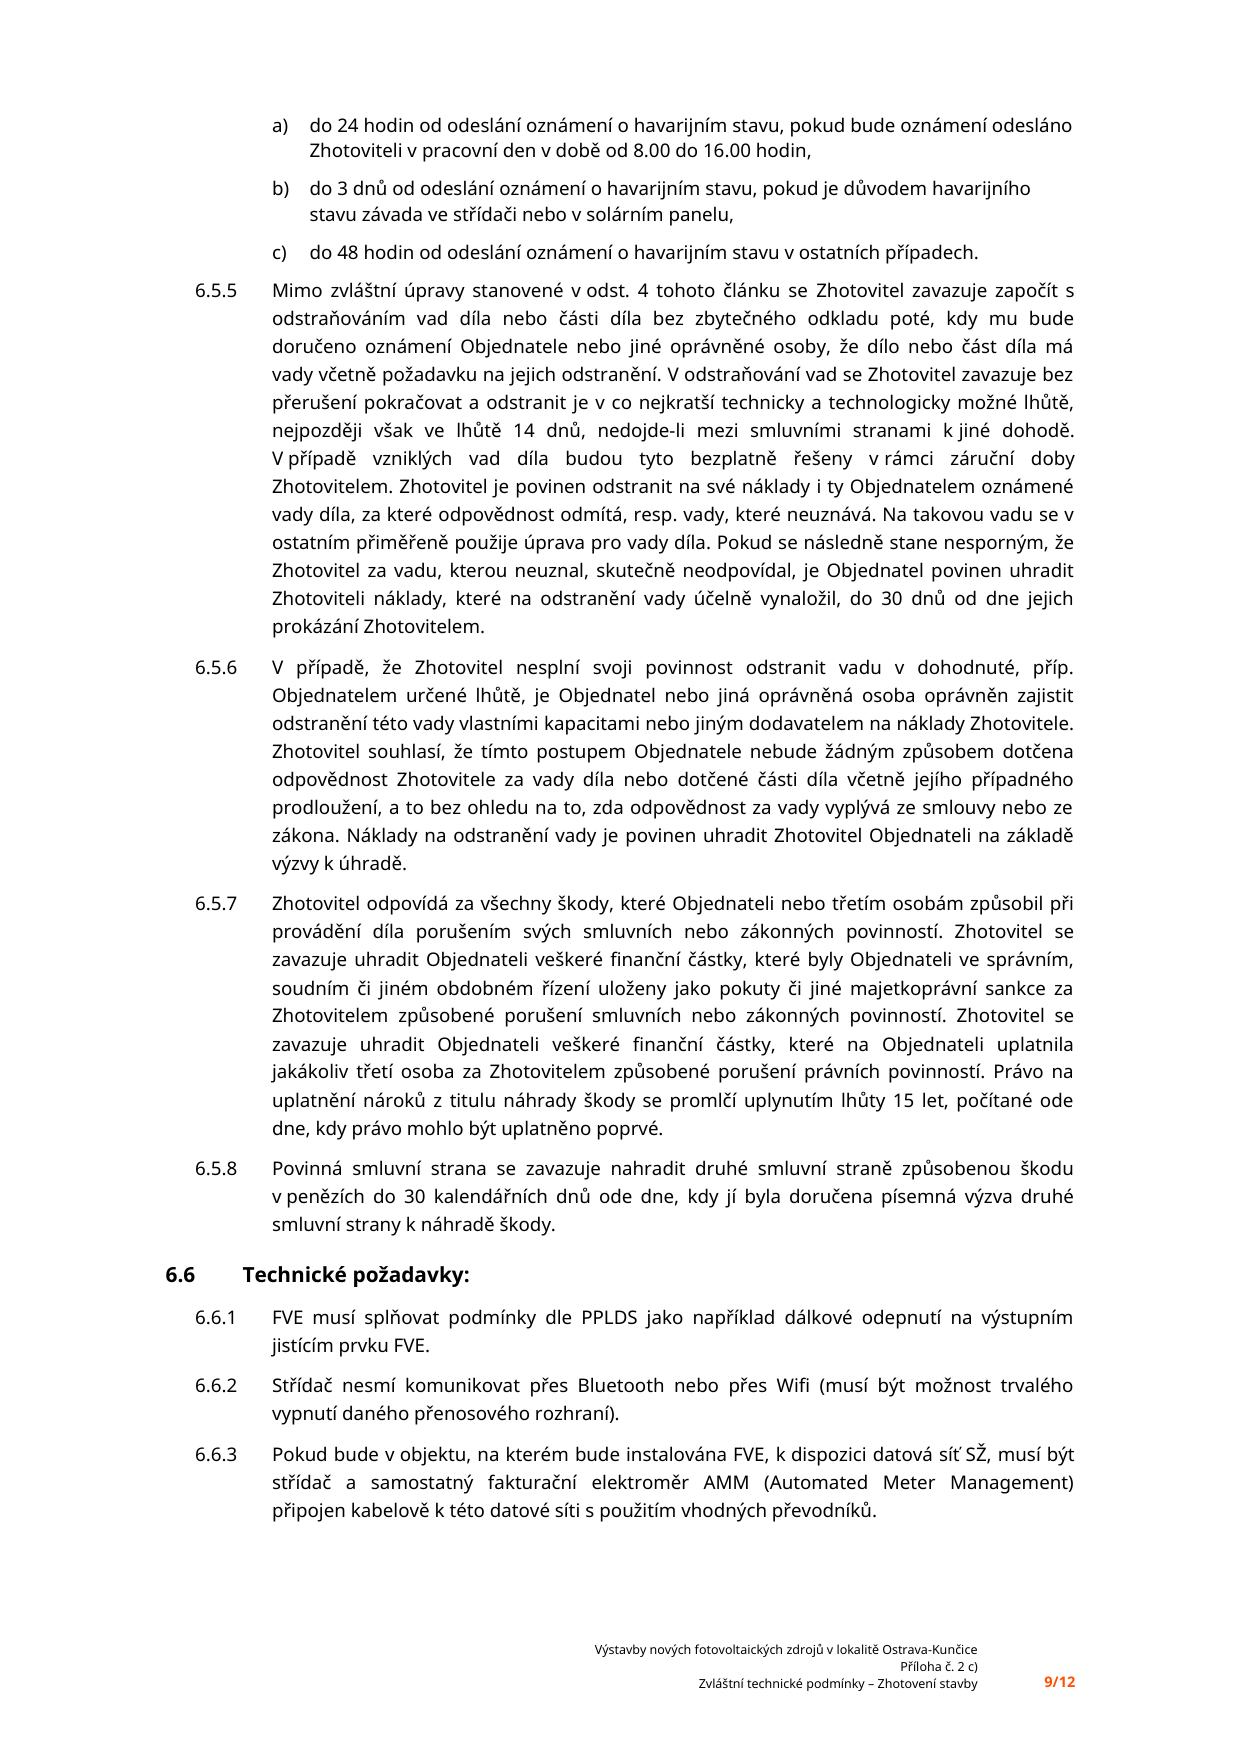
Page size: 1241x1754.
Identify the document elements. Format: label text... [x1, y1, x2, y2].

text Pokud bude v objektu, na kterém bude instalována FVE, k dispozici datová síť SŽ, musí být střídač a samostatný fakturační elektroměr AMM (Automated Meter Management) připojen kabelově k této datové síti s použitím vhodných převodníků. [195, 1441, 1075, 1523]
text V případě, že Zhotovitel nesplní svoji povinnost odstranit vadu v dohodnuté, příp. Objednatelem určené lhůtě, je Objednatel nebo jiná oprávněná osoba oprávněn zajistit odstranění této vady vlastními kapacitami nebo jiným dodavatelem na náklady Zhotovitele. Zhotovitel souhlasí, že tímto postupem Objednatele nebude žádným způsobem dotčena odpovědnost Zhotovitele za vady díla nebo dotčené části díla včetně jejího případného prodloužení, a to bez ohledu na to, zda odpovědnost za vady vyplývá ze smlouvy nebo ze zákona. Náklady na odstranění vady je povinen uhradit Zhotovitel Objednateli na základě výzvy k úhradě. [195, 654, 1075, 876]
list Technické požadavky: [165, 1260, 1075, 1289]
text Střídač nesmí komunikovat přes Bluetooth nebo přes Wifi (musí být možnost trvalého vypnutí daného přenosového rozhraní). [195, 1373, 1075, 1426]
text Povinná smluvní strana se zavazuje nahradit druhé smluvní straně způsobenou škodu v penězích do 30 kalendářních dnů ode dne, kdy jí byla doručena písemná výzva druhé smluvní strany k náhradě škody. [195, 1155, 1075, 1237]
text Mimo zvláštní úpravy stanovené v odst. 4 tohoto článku se Zhotovitel zavazuje započít s odstraňováním vad díla nebo části díla bez zbytečného odkladu poté, kdy mu bude doručeno oznámení Objednatele nebo jiné oprávněné osoby, že dílo nebo část díla má vady včetně požadavku na jejich odstranění. V odstraňování vad se Zhotovitel zavazuje bez přerušení pokračovat a odstranit je v co nejkratší technicky a technologicky možné lhůtě, nejpozději však ve lhůtě 14 dnů, nedojde-li mezi smluvními stranami k jiné dohodě. V případě vzniklých vad díla budou tyto bezplatně řešeny v rámci záruční doby Zhotovitelem. Zhotovitel je povinen odstranit na své náklady i ty Objednatelem oznámené vady díla, za které odpovědnost odmítá, resp. vady, které neuznává. Na takovou vadu se v ostatním přiměřeně použije úprava pro vady díla. Pokud se následně stane nesporným, že Zhotovitel za vadu, kterou neuznal, skutečně neodpovídal, je Objednatel povinen uhradit Zhotoviteli náklady, které na odstranění vady účelně vynaložil, do 30 dnů od dne jejich prokázání Zhotovitelem. [195, 277, 1075, 639]
list do 24 hodin od odeslání oznámení o havarijním stavu, pokud bude oznámení odesláno Zhotoviteli v pracovní den v době od 8.00 do 16.00 hodin, [272, 112, 1075, 163]
list do 48 hodin od odeslání oznámení o havarijním stavu v ostatních případech. [272, 239, 1075, 265]
text Zhotovitel odpovídá za všechny škody, které Objednateli nebo třetím osobám způsobil při provádění díla porušením svých smluvních nebo zákonných povinností. Zhotovitel se zavazuje uhradit Objednateli veškeré finanční částky, které byly Objednateli ve správním, soudním či jiném obdobném řízení uloženy jako pokuty či jiné majetkoprávní sankce za Zhotovitelem způsobené porušení smluvních nebo zákonných povinností. Zhotovitel se zavazuje uhradit Objednateli veškeré finanční částky, které na Objednateli uplatnila jakákoliv třetí osoba za Zhotovitelem způsobené porušení právních povinností. Právo na uplatnění nároků z titulu náhrady škody se promlčí uplynutím lhůty 15 let, počítané ode dne, kdy právo mohlo být uplatněno poprvé. [195, 891, 1075, 1140]
text FVE musí splňovat podmínky dle PPLDS jako například dálkové odepnutí na výstupním jistícím prvku FVE. [195, 1304, 1075, 1358]
list do 3 dnů od odeslání oznámení o havarijním stavu, pokud je důvodem havarijního stavu závada ve střídači nebo v solárním panelu, [272, 176, 1075, 227]
